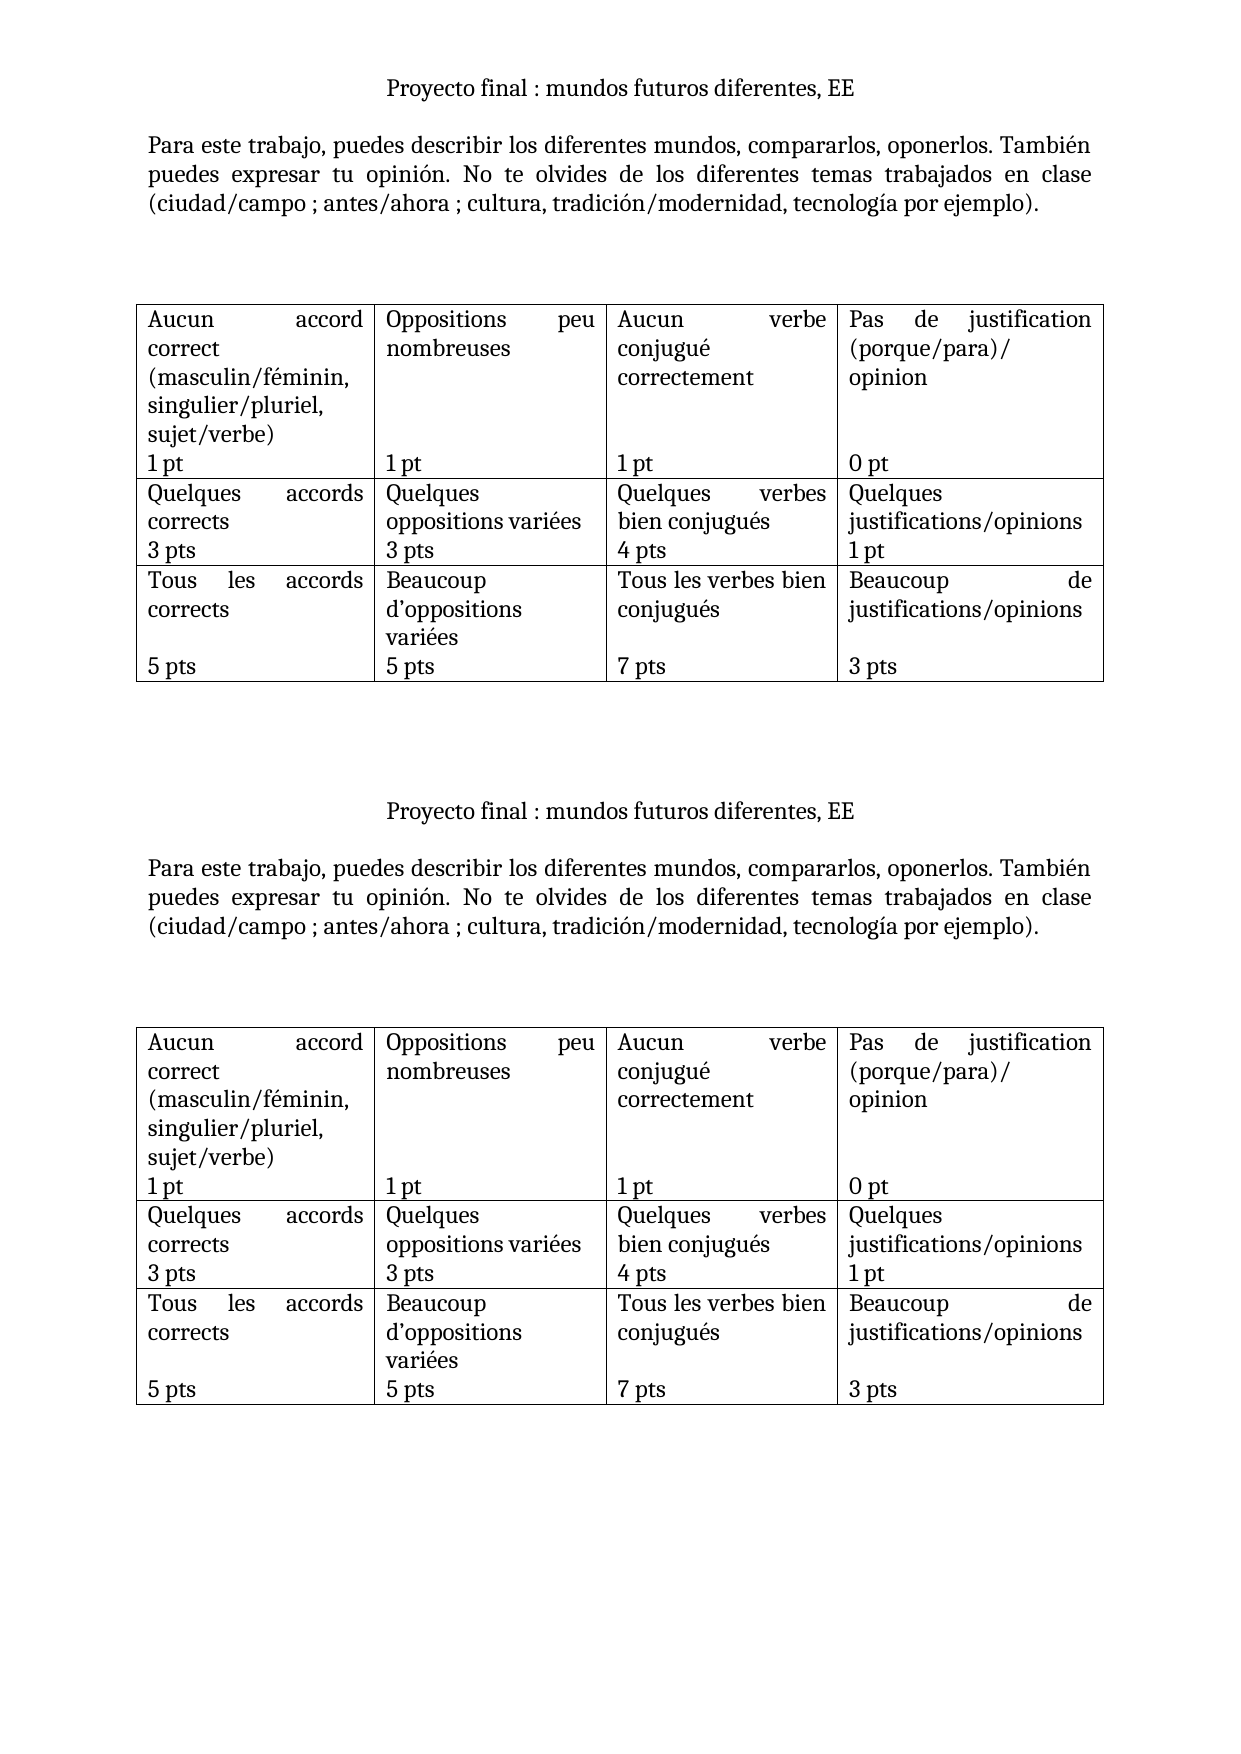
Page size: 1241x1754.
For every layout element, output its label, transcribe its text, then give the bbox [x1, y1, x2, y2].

table_header Aucun accord correct (masculin/féminin, singulier/pluriel, sujet/verbe) 1 pt [137, 1028, 374, 1200]
table_cell Quelques accords corrects 3 pts [137, 1201, 374, 1288]
table_cell Beaucoup d’oppositions variées 5 pts [375, 566, 606, 681]
table_header Aucun accord correct (masculin/féminin, singulier/pluriel, sujet/verbe) 1 pt [137, 305, 374, 477]
table_header Oppositions peu nombreuses 1 pt [375, 1028, 606, 1200]
table_cell Quelques oppositions variées 3 pts [375, 479, 606, 565]
table_header Pas de justification (porque/para)/ opinion 0 pt [838, 305, 1103, 477]
table_cell Quelques accords corrects 3 pts [137, 479, 374, 565]
text Proyecto final : mundos futuros diferentes, EE [148, 797, 1093, 826]
text Para este trabajo, puedes describir los diferentes mundos, compararlos, oponerlos. También puedes expresar tu opinión. No te olvides de los diferentes temas trabajados en clase (ciudad/campo ; antes/ahora ; cultura, tradición/modernidad, tecnología por ejemplo). [148, 854, 1093, 941]
table_header Aucun verbe conjugué correctement 1 pt [607, 1028, 837, 1200]
table_cell Quelques justifications/opinions 1 pt [838, 479, 1103, 565]
table_cell Tous les accords corrects 5 pts [137, 566, 374, 681]
table_cell Quelques oppositions variées 3 pts [375, 1201, 606, 1288]
table_header Pas de justification (porque/para)/ opinion 0 pt [838, 1028, 1103, 1200]
table_cell Tous les accords corrects 5 pts [137, 1289, 374, 1404]
table_cell Quelques verbes bien conjugués 4 pts [607, 479, 837, 565]
table_cell Beaucoup de justifications/opinions 3 pts [838, 1289, 1103, 1404]
text Para este trabajo, puedes describir los diferentes mundos, compararlos, oponerlos. También puedes expresar tu opinión. No te olvides de los diferentes temas trabajados en clase (ciudad/campo ; antes/ahora ; cultura, tradición/modernidad, tecnología por ejemplo). [148, 131, 1093, 218]
table_cell Tous les verbes bien conjugués 7 pts [607, 1289, 837, 1404]
text Proyecto final : mundos futuros diferentes, EE [148, 74, 1093, 103]
table_cell Tous les verbes bien conjugués 7 pts [607, 566, 837, 681]
table_header Aucun verbe conjugué correctement 1 pt [607, 305, 837, 477]
table_cell Quelques verbes bien conjugués 4 pts [607, 1201, 837, 1288]
table_cell Beaucoup d’oppositions variées 5 pts [375, 1289, 606, 1404]
table_header Oppositions peu nombreuses 1 pt [375, 305, 606, 477]
table_cell Beaucoup de justifications/opinions 3 pts [838, 566, 1103, 681]
table_cell Quelques justifications/opinions 1 pt [838, 1201, 1103, 1288]
